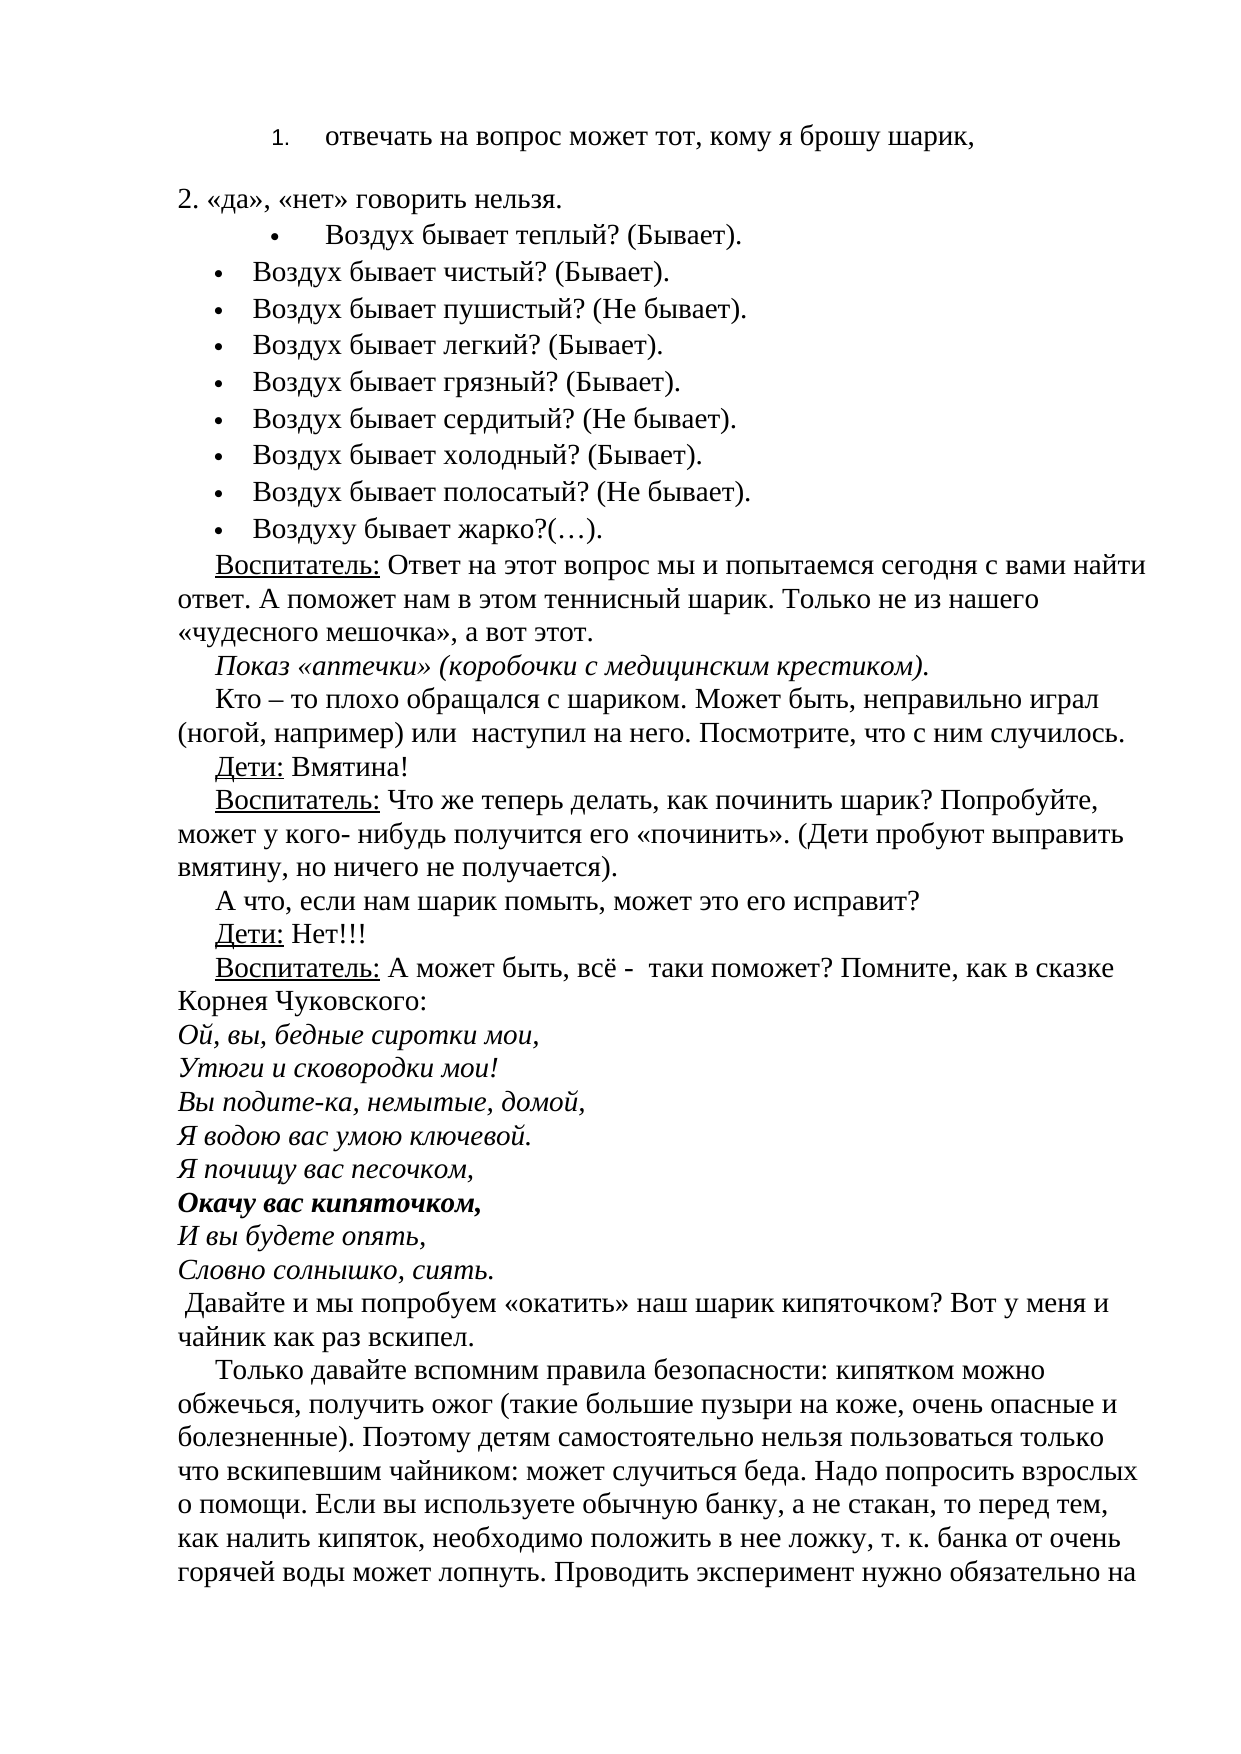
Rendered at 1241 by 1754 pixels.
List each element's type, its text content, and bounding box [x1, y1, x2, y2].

text Воспитатель: Ответ на этот вопрос мы и попытаемся сегодня с вами найти ответ. А поможет нам в этом теннисный шарик. Только не из нашего «чудесного мешочка», а вот этот. [177, 547, 1152, 648]
text Дети: Нет!!! [177, 916, 1152, 950]
list Воздух бывает грязный? (Бывает). [177, 364, 1152, 398]
list Воздух бывает полосатый? (Не бывает). [177, 474, 1152, 508]
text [177, 1352, 1152, 1587]
text Воспитатель: Что же теперь делать, как починить шарик? Попробуйте, может у кого- нибудь получится его «починить». (Дети пробуют выправить вмятину, но ничего не получается). [177, 782, 1152, 883]
text А что, если нам шарик помыть, может это его исправит? [177, 883, 1152, 916]
list Воздух бывает холодный? (Бывает). [177, 437, 1152, 471]
text Показ «аптечки» (коробочки с медицинским крестиком). [177, 648, 1152, 682]
list отвечать на вопрос может тот, кому я брошу шарик, [177, 118, 1152, 152]
text Давайте и мы попробуем «окатить» наш шарик кипяточком? Вот у меня и чайник как раз вскипел. [177, 1285, 1152, 1352]
list Воздух бывает чистый? (Бывает). [177, 254, 1152, 288]
text Кто – то плохо обращался с шариком. Может быть, неправильно играл (ногой, например) или наступил на него. Посмотрите, что с ним случилось. [177, 682, 1152, 749]
text 2. «да», «нет» говорить нельзя. [177, 181, 1152, 214]
list Воздух бывает легкий? (Бывает). [177, 327, 1152, 361]
text Ой, вы, бедные сиротки мои, Утюги и сковородки мои! Вы подите-ка, немытые, домой, Я водою вас умою ключевой. Я почищу вас песочком, Окачу вас кипяточком, И вы будете опять, Словно солнышко, сиять. [177, 1017, 1152, 1285]
list Воздуху бывает жарко?(…). [177, 511, 1152, 544]
text Воспитатель: А может быть, всё - таки поможет? Помните, как в сказке Корнея Чуковского: [177, 950, 1152, 1017]
list Воздух бывает пушистый? (Не бывает). [177, 291, 1152, 324]
list Воздух бывает сердитый? (Не бывает). [177, 401, 1152, 434]
list Воздух бывает теплый? (Бывает). [177, 217, 1152, 251]
text Дети: Вмятина! [177, 749, 1152, 782]
